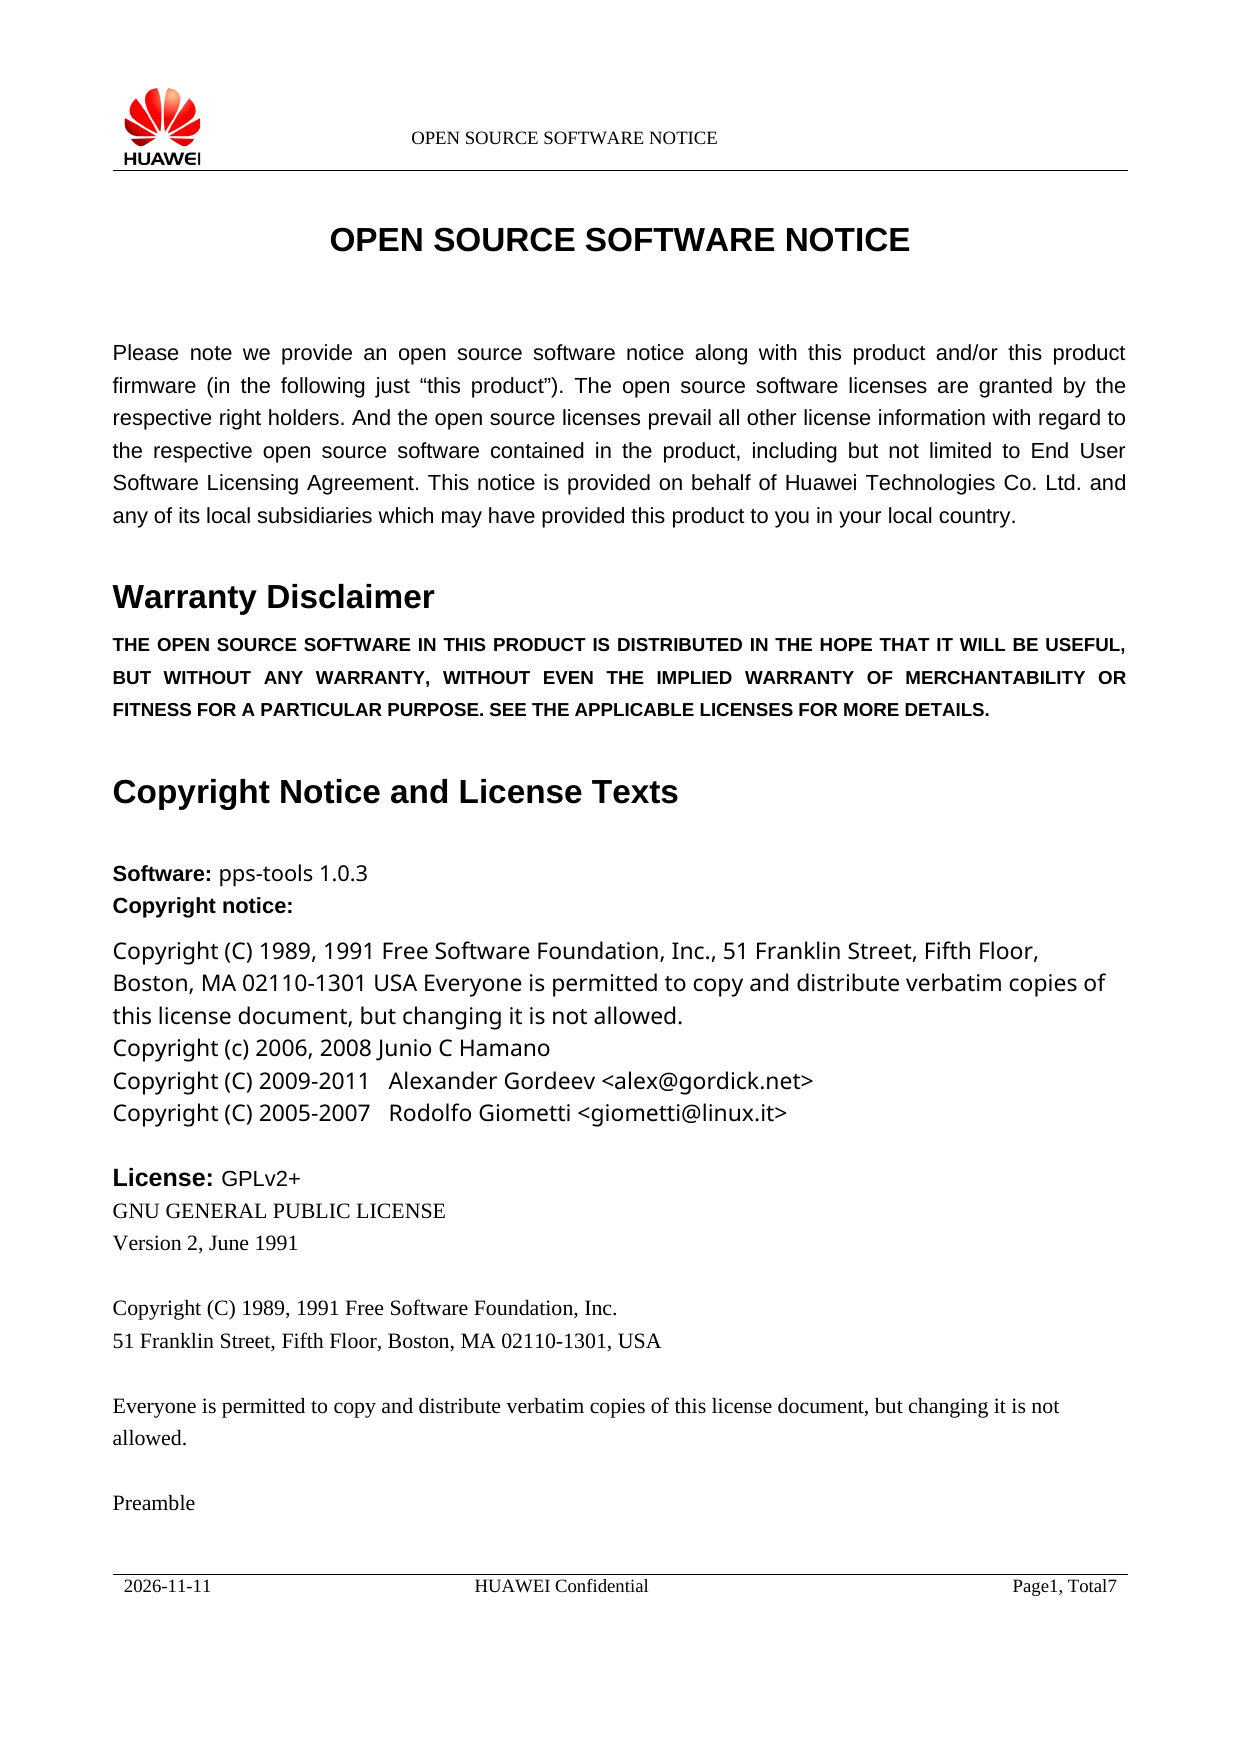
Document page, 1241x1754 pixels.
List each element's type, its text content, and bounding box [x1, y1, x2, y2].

text Warranty Disclaimer [112, 564, 1128, 629]
text Copyright notice: [112, 889, 1128, 921]
text Copyright (C) 1989, 1991 Free Software Foundation, Inc., 51 Franklin Street, Fifth Floor, Boston, MA 02110-1301 USA Everyone is permitted to copy and distribute verbatim copies of this license document, but changing it is not allowed. Copyright (c) 2006, 2008 Junio C Hamano Copyright (C) 2009-2011 Alexander Gordeev <alex@gordick.net> Copyright (C) 2005-2007 Rodolfo Giometti <giometti@linux.it> [112, 934, 1128, 1161]
text License: GPLv2+ [112, 1161, 1128, 1194]
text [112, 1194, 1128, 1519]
text OPEN SOURCE SOFTWARE NOTICE [112, 206, 1128, 271]
text Copyright Notice and License Texts [112, 759, 1128, 824]
text Please note we provide an open source software notice along with this product and/or this product firmware (in the following just “this product”). The open source software licenses are granted by the respective right holders. And the open source licenses prevail all other license information with regard to the respective open source software contained in the product, including but not limited to End User Software Licensing Agreement. This notice is provided on behalf of Huawei Technologies Co. Ltd. and any of its local subsidiaries which may have provided this product to you in your local country. [112, 336, 1128, 531]
text The open source software in this product is distributed in the hope that it will be useful, but WITHOUT ANY WARRANTY, without even the implied warranty of MERCHANTABILITY or FITNESS FOR A PARTICULAR PURPOSE. See the applicable licenses for more details. [112, 629, 1128, 726]
title Software: pps-tools 1.0.3 [112, 856, 1128, 889]
picture [124, 88, 201, 165]
